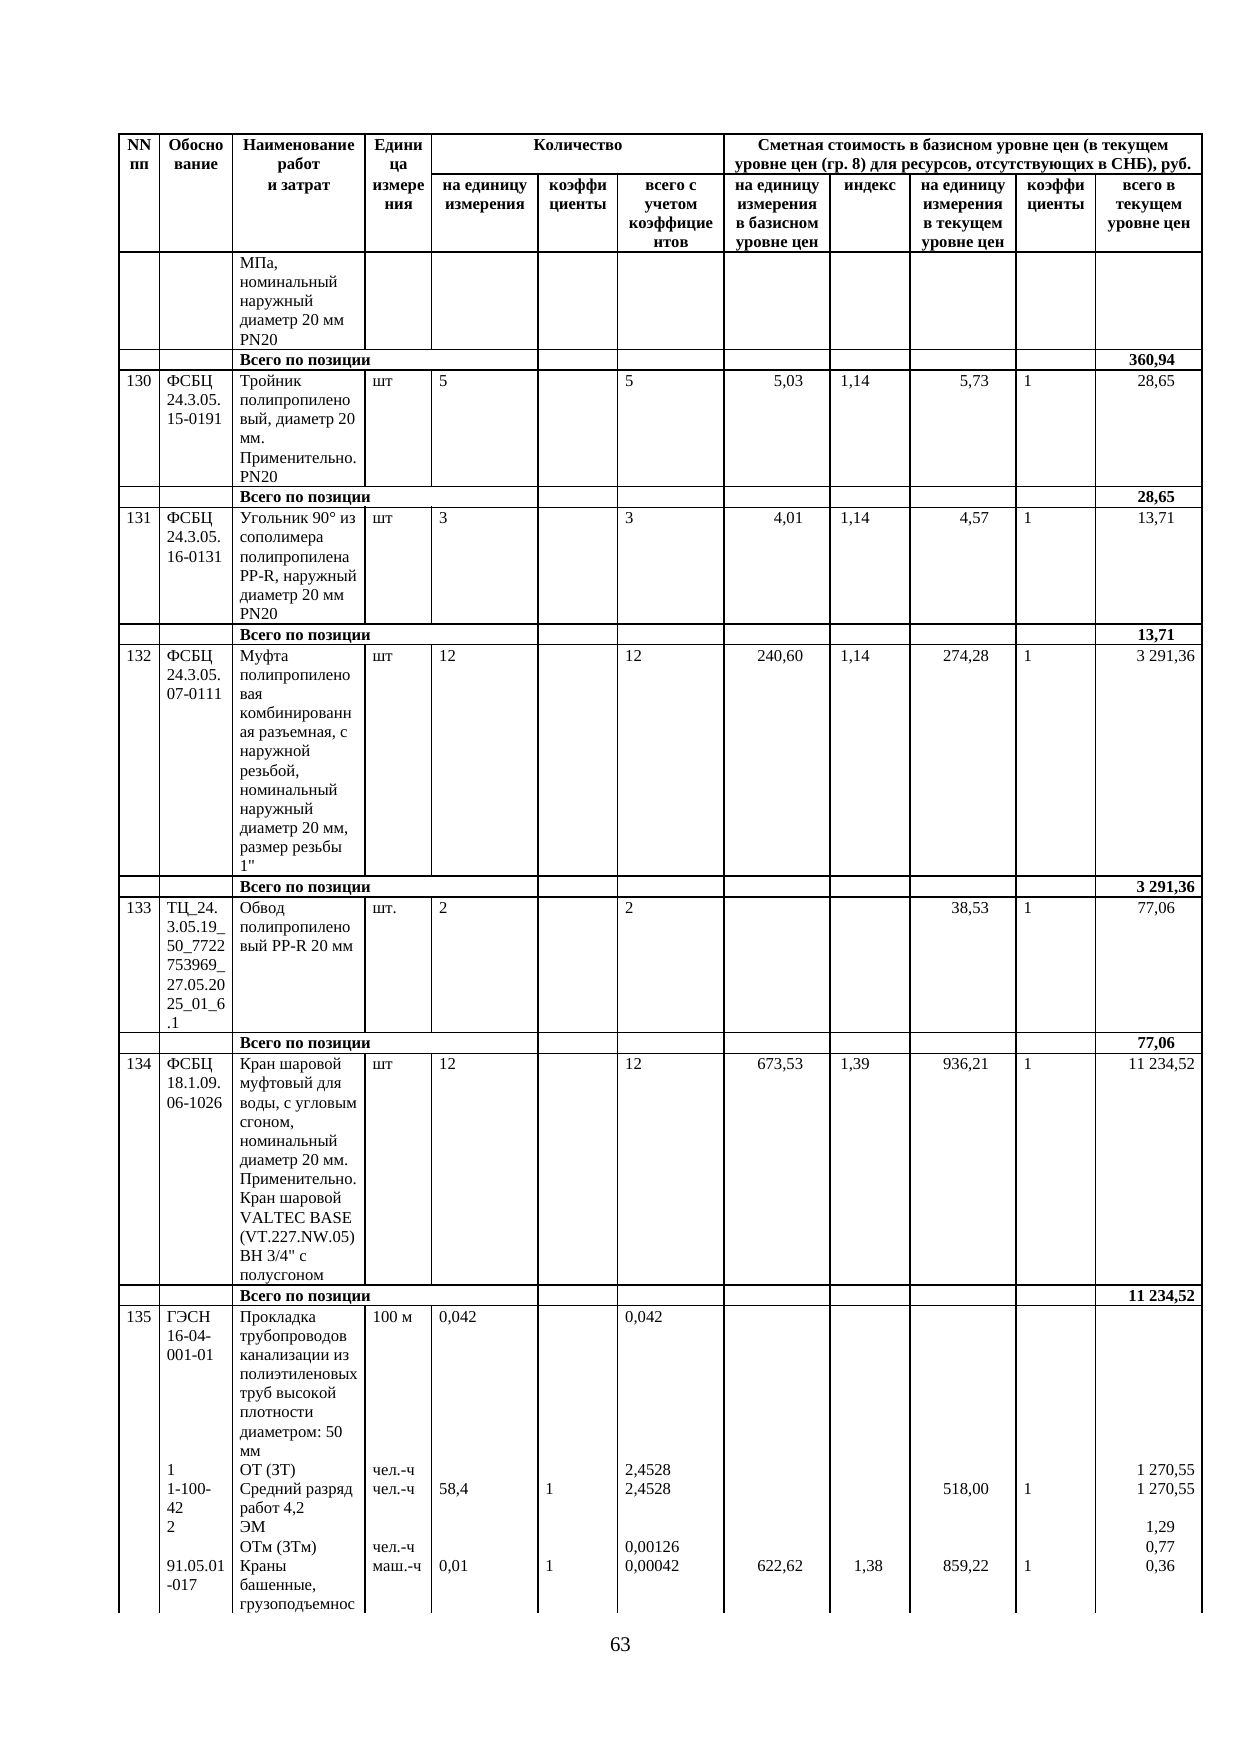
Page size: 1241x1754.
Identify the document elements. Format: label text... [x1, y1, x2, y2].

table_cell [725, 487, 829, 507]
table_cell всего с учетом коэффициентов [618, 175, 723, 251]
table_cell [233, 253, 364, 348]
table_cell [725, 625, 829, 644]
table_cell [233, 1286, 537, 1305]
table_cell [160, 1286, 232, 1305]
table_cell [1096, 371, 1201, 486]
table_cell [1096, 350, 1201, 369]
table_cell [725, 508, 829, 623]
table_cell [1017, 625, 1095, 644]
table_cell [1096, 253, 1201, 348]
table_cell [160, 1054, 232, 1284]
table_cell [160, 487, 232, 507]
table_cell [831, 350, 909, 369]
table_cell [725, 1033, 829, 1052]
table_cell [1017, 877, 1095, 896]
table_cell коэффициенты [1017, 175, 1095, 251]
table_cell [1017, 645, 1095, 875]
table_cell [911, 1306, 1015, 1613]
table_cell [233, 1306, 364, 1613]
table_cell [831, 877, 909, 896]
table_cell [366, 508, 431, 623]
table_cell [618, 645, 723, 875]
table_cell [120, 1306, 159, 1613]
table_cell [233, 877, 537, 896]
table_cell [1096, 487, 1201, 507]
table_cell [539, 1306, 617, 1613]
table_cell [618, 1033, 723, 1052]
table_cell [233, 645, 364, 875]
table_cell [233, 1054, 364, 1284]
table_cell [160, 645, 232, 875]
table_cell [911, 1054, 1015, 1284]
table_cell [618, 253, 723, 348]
table_cell коэффициенты [539, 175, 617, 251]
table_cell на единицу измерения в текущем уровне цен [911, 175, 1015, 251]
table_cell на единицу измерения [432, 175, 537, 251]
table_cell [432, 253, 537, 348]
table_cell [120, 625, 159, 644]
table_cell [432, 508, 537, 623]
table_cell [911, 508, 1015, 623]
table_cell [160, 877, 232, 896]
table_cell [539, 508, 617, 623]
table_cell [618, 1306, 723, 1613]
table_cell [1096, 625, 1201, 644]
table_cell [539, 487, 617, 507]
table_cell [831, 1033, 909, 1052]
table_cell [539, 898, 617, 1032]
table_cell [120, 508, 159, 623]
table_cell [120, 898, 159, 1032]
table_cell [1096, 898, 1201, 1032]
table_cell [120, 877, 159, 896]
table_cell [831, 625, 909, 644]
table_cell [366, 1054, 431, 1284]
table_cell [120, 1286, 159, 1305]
table_cell индекс [831, 175, 909, 251]
table_header NN пп [120, 135, 159, 173]
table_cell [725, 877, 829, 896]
table_cell всего в текущем уровне цен [1096, 175, 1201, 251]
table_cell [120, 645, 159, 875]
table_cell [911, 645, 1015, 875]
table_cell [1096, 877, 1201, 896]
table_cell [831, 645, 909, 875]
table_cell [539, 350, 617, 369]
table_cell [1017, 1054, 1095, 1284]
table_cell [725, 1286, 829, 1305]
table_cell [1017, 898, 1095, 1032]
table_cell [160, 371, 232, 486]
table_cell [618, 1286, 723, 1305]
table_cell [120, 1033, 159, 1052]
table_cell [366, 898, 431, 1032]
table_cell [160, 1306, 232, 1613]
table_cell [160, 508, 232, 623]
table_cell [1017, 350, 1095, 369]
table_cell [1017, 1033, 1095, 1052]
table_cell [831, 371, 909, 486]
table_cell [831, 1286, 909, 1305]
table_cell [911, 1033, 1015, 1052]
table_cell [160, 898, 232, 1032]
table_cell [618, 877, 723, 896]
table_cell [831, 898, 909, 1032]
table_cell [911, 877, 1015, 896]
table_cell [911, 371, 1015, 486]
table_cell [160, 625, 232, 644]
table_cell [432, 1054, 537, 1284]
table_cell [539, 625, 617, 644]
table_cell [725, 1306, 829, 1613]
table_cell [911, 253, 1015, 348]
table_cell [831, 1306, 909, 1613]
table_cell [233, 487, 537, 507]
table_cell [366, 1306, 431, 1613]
table_cell измерения [366, 173, 431, 251]
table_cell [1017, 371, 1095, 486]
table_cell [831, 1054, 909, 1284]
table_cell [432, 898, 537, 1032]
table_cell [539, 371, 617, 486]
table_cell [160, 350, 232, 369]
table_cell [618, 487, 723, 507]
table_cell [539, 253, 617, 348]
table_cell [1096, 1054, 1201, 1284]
table_header Сметная стоимость в базисном уровне цен (в текущем уровне цен (гр. 8) для ресурсов, отсутствующих в СНБ), руб. [725, 135, 1201, 173]
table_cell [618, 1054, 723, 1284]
table_cell и затрат [233, 173, 364, 251]
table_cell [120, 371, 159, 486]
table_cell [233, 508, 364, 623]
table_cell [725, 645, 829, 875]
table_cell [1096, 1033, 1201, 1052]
table_cell на единицу измерения в базисном уровне цен [725, 175, 829, 251]
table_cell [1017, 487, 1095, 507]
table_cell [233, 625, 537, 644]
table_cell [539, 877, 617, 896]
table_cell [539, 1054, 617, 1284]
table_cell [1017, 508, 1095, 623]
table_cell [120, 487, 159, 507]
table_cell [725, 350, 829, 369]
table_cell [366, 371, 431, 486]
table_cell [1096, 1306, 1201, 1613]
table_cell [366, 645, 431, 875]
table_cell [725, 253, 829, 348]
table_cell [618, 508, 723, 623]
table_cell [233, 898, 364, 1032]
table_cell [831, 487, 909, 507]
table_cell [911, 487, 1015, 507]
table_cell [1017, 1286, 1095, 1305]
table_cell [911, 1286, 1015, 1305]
table_cell [120, 173, 159, 251]
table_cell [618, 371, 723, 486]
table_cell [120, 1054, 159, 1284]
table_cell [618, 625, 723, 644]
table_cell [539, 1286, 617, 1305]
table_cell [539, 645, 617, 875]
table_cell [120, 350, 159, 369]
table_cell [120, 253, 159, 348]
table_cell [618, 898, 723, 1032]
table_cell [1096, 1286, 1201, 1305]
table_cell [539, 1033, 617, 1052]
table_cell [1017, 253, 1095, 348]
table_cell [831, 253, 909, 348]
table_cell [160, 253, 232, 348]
table_header Количество [432, 135, 723, 173]
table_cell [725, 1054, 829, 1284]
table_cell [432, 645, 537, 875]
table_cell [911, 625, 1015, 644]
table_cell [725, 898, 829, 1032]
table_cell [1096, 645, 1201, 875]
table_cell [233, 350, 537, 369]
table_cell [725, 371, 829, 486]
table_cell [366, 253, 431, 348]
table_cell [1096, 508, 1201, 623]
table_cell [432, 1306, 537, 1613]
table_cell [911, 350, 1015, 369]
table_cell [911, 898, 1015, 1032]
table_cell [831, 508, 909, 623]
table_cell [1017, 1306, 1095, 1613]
table_header Наименование работ [233, 135, 364, 173]
table_cell [160, 173, 232, 251]
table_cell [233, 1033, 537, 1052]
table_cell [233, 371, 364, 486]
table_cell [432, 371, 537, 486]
table_header Единица [366, 135, 431, 173]
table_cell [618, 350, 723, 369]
table_header Обоснование [160, 135, 232, 173]
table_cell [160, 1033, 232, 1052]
